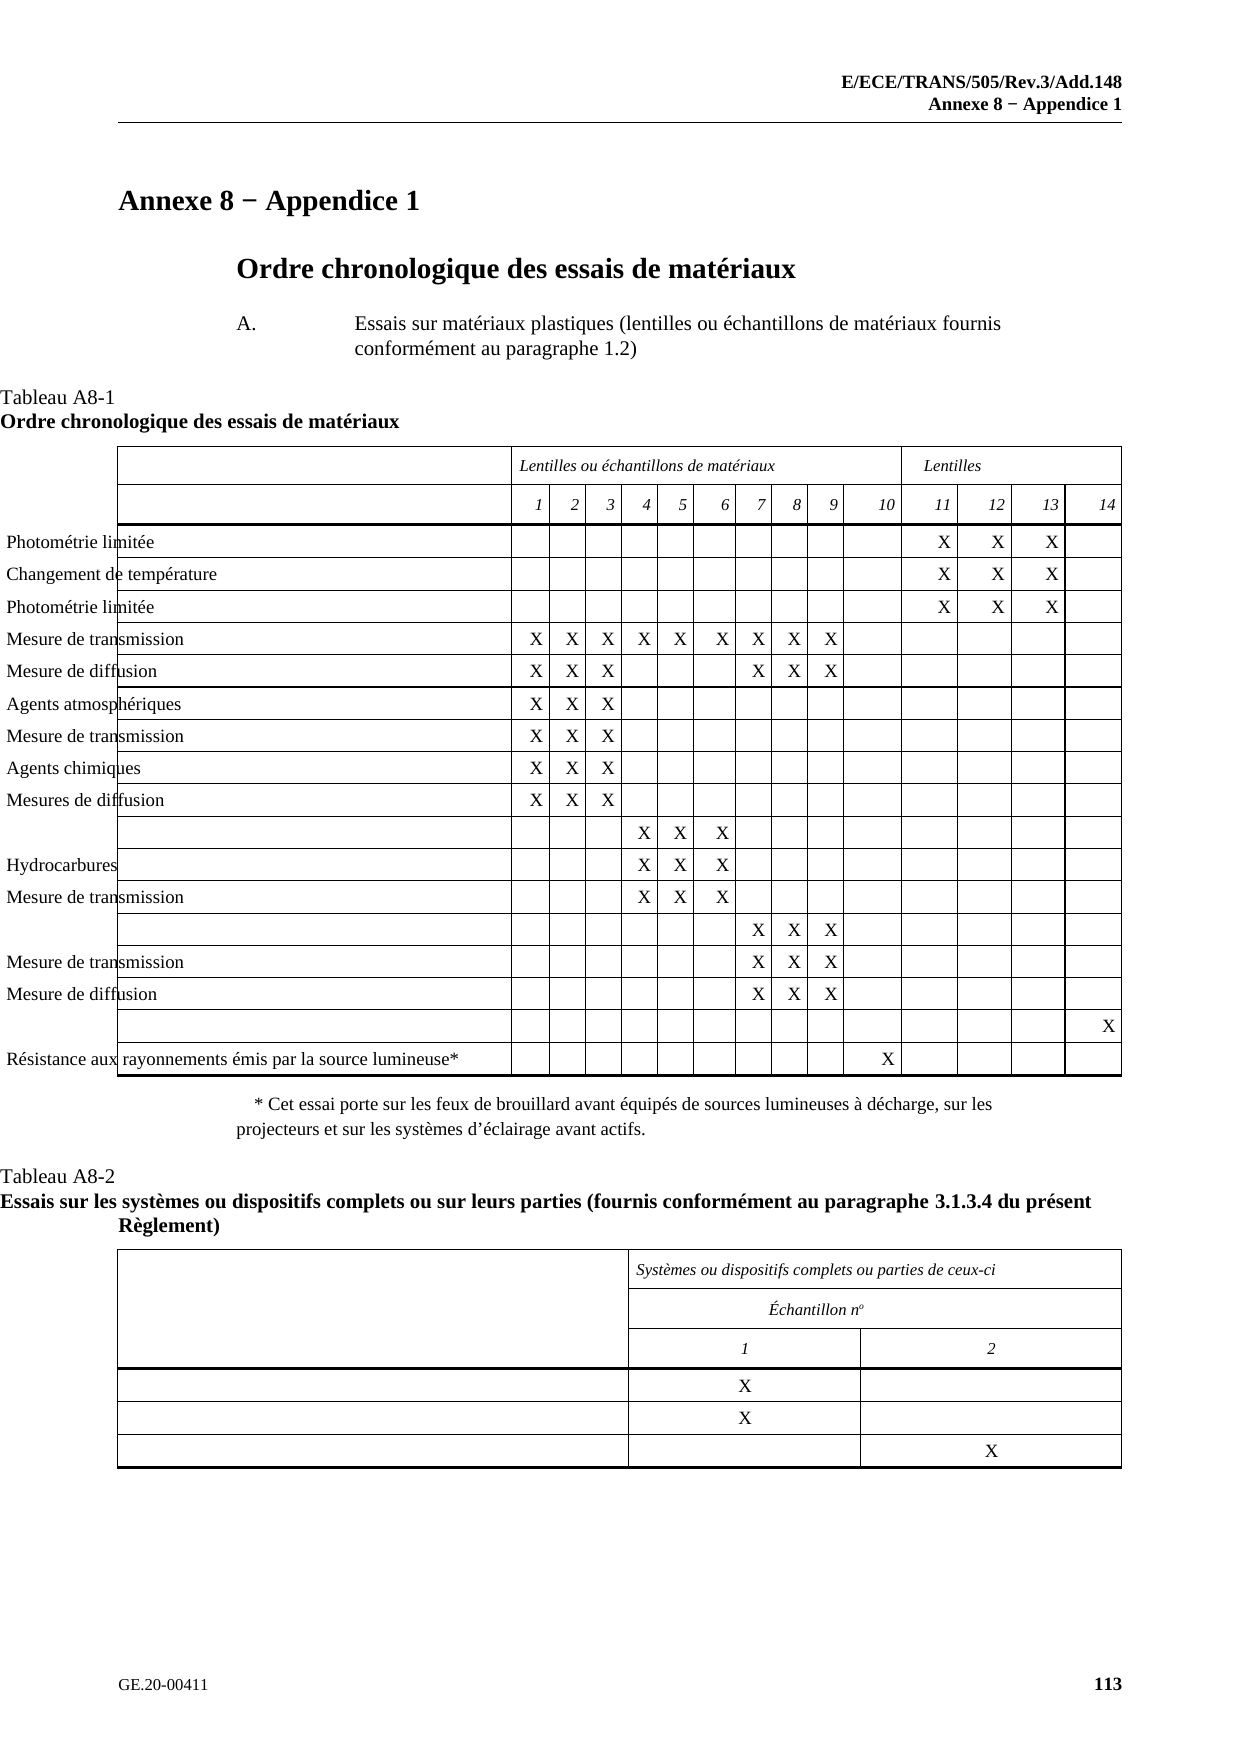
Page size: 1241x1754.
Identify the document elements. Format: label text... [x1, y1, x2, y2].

text Ordre chronologique des essais de matériaux [118, 254, 1004, 285]
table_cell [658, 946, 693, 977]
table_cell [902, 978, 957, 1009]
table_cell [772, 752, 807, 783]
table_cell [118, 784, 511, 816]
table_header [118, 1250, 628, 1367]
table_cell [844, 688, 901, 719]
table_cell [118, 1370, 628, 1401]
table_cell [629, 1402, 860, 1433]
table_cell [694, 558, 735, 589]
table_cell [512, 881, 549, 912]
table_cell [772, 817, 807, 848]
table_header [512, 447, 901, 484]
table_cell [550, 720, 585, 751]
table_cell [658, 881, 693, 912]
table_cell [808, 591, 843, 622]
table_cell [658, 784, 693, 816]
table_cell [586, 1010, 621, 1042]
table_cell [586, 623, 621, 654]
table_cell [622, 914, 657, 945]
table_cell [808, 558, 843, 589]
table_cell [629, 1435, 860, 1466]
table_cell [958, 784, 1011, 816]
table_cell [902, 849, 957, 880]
text * Cet essai porte sur les feux de brouillard avant équipés de sources lumineuses à décharge, sur les projecteurs et sur les systèmes d’éclairage avant actifs. [236, 1089, 1004, 1139]
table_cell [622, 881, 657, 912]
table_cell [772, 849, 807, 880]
subtitle Tableau A8-1 [0, 385, 1122, 409]
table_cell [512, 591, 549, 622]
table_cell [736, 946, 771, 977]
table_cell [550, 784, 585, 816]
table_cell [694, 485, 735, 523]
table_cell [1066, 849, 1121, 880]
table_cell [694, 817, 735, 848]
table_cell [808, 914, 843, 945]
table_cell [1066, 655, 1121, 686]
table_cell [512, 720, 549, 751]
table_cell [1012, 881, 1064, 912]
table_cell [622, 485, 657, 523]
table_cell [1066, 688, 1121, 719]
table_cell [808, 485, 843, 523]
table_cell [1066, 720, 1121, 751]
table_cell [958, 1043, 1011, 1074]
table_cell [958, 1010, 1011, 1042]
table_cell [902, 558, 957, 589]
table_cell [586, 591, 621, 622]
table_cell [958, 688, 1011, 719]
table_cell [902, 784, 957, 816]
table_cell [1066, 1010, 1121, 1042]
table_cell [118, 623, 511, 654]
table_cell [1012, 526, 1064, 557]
text A. Essais sur matériaux plastiques (lentilles ou échantillons de matériaux fournis conformément au paragraphe 1.2) [236, 310, 1004, 360]
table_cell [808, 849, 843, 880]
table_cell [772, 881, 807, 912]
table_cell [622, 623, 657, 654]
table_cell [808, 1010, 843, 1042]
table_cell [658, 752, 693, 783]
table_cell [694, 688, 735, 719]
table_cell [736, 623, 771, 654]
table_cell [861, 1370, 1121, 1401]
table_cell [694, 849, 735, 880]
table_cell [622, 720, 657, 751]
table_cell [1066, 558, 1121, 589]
subtitle Tableau A8-2 [0, 1164, 1122, 1188]
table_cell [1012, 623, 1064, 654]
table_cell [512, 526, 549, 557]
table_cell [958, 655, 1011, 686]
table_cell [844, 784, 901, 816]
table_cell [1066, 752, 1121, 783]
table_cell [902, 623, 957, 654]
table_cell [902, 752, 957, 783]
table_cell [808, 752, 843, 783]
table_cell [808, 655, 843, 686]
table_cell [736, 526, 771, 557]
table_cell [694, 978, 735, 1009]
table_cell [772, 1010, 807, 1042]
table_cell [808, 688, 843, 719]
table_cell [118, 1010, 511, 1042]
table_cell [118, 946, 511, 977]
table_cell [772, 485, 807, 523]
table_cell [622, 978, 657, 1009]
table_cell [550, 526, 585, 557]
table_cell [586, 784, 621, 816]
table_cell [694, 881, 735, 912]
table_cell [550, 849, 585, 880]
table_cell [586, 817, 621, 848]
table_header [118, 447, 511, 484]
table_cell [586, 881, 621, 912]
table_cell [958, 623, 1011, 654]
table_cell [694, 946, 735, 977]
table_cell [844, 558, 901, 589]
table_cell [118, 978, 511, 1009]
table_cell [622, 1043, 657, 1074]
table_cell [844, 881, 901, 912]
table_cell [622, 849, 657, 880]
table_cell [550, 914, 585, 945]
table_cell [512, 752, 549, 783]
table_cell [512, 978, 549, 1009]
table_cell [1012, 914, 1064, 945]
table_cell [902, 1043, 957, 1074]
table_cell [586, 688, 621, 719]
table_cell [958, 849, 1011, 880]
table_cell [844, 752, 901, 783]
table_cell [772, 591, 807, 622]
subtitle Essais sur les systèmes ou dispositifs complets ou sur leurs parties (fournis conformément au paragraphe 3.1.3.4 du présent Règlement) [0, 1188, 1122, 1237]
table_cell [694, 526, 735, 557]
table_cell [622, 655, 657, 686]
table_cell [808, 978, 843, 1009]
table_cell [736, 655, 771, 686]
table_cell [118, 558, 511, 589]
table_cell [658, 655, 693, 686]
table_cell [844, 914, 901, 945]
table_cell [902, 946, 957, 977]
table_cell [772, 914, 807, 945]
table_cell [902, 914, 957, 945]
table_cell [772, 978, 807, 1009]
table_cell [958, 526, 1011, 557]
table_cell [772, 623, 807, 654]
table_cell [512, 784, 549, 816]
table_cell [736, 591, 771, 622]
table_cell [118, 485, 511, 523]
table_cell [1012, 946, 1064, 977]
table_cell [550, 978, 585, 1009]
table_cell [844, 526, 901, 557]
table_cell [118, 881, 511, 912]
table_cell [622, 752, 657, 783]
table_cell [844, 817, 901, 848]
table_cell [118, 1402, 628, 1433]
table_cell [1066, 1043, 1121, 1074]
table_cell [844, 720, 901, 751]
text Annexe 8 − Appendice 1 [118, 185, 1004, 216]
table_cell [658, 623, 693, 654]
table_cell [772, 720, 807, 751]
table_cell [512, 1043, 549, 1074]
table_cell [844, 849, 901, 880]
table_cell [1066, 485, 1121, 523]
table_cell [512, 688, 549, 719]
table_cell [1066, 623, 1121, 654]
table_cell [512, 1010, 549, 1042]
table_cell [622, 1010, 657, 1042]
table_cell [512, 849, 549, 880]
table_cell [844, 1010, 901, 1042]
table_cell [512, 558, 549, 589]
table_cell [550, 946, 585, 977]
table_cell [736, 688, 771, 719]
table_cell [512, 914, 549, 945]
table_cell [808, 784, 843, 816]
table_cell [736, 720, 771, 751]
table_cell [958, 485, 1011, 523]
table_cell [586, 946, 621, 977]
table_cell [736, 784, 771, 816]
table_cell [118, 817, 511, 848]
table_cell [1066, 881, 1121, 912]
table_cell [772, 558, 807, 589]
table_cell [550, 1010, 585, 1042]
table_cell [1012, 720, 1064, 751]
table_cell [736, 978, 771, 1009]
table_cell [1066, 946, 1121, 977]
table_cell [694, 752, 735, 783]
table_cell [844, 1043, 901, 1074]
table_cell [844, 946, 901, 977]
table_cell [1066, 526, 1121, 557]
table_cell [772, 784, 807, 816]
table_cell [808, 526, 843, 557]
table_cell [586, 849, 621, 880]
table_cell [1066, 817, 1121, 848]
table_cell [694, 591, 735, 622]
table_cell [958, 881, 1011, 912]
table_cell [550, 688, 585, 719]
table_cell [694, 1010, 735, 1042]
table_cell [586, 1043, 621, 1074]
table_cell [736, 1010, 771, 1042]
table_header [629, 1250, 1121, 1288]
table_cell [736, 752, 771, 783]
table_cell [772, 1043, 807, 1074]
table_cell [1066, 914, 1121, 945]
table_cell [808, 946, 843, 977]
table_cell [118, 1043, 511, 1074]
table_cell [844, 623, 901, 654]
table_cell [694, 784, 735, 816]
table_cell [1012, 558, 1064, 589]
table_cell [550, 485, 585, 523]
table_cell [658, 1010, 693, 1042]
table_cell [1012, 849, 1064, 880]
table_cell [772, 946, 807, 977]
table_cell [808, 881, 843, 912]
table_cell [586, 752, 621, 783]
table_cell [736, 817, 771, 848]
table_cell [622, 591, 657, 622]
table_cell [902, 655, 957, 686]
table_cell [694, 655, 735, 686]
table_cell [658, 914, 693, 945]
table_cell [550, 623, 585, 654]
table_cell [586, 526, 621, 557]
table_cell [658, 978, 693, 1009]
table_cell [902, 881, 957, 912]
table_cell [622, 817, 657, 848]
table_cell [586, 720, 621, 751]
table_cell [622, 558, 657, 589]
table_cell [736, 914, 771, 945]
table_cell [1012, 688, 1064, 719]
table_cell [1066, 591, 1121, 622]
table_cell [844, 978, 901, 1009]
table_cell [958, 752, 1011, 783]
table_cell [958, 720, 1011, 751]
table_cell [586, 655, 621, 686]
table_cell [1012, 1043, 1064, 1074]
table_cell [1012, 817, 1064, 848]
subtitle Ordre chronologique des essais de matériaux [0, 409, 1122, 433]
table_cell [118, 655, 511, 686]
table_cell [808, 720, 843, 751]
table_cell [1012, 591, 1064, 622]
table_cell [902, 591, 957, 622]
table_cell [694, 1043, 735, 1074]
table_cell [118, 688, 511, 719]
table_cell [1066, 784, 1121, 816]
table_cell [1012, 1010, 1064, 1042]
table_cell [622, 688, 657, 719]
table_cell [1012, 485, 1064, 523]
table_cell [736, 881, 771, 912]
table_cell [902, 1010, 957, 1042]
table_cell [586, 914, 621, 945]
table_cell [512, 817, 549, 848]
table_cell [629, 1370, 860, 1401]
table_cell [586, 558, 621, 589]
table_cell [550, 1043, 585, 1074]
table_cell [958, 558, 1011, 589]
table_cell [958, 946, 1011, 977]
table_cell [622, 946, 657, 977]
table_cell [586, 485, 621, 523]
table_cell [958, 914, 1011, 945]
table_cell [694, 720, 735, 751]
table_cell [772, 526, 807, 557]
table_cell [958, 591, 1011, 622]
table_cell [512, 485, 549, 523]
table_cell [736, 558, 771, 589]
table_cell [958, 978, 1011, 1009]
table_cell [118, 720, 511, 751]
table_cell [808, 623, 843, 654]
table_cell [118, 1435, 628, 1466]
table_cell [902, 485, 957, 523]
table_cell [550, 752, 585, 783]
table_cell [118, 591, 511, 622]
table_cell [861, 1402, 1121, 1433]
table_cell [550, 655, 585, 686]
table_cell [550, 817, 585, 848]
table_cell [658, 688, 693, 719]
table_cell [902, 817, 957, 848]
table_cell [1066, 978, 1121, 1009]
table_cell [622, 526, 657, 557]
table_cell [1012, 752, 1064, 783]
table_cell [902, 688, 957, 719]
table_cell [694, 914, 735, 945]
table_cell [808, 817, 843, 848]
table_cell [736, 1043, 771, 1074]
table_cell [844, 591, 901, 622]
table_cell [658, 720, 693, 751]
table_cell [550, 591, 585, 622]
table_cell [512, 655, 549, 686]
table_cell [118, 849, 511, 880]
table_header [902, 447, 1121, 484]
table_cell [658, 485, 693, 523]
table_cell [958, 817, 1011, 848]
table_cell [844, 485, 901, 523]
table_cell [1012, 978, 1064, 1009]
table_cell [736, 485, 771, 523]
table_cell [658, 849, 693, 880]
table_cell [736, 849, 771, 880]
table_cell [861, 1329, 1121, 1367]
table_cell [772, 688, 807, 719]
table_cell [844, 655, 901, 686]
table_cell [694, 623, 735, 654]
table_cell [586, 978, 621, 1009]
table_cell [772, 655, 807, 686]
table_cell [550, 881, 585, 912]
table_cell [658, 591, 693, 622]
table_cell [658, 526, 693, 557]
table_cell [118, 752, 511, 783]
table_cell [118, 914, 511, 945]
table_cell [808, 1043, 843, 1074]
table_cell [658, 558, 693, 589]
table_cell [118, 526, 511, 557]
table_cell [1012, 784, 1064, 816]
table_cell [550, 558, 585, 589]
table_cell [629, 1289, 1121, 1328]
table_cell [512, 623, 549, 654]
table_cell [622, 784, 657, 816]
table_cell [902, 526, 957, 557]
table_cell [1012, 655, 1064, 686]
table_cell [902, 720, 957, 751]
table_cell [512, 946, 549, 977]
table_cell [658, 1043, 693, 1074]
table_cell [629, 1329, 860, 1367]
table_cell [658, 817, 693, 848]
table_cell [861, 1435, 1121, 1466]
